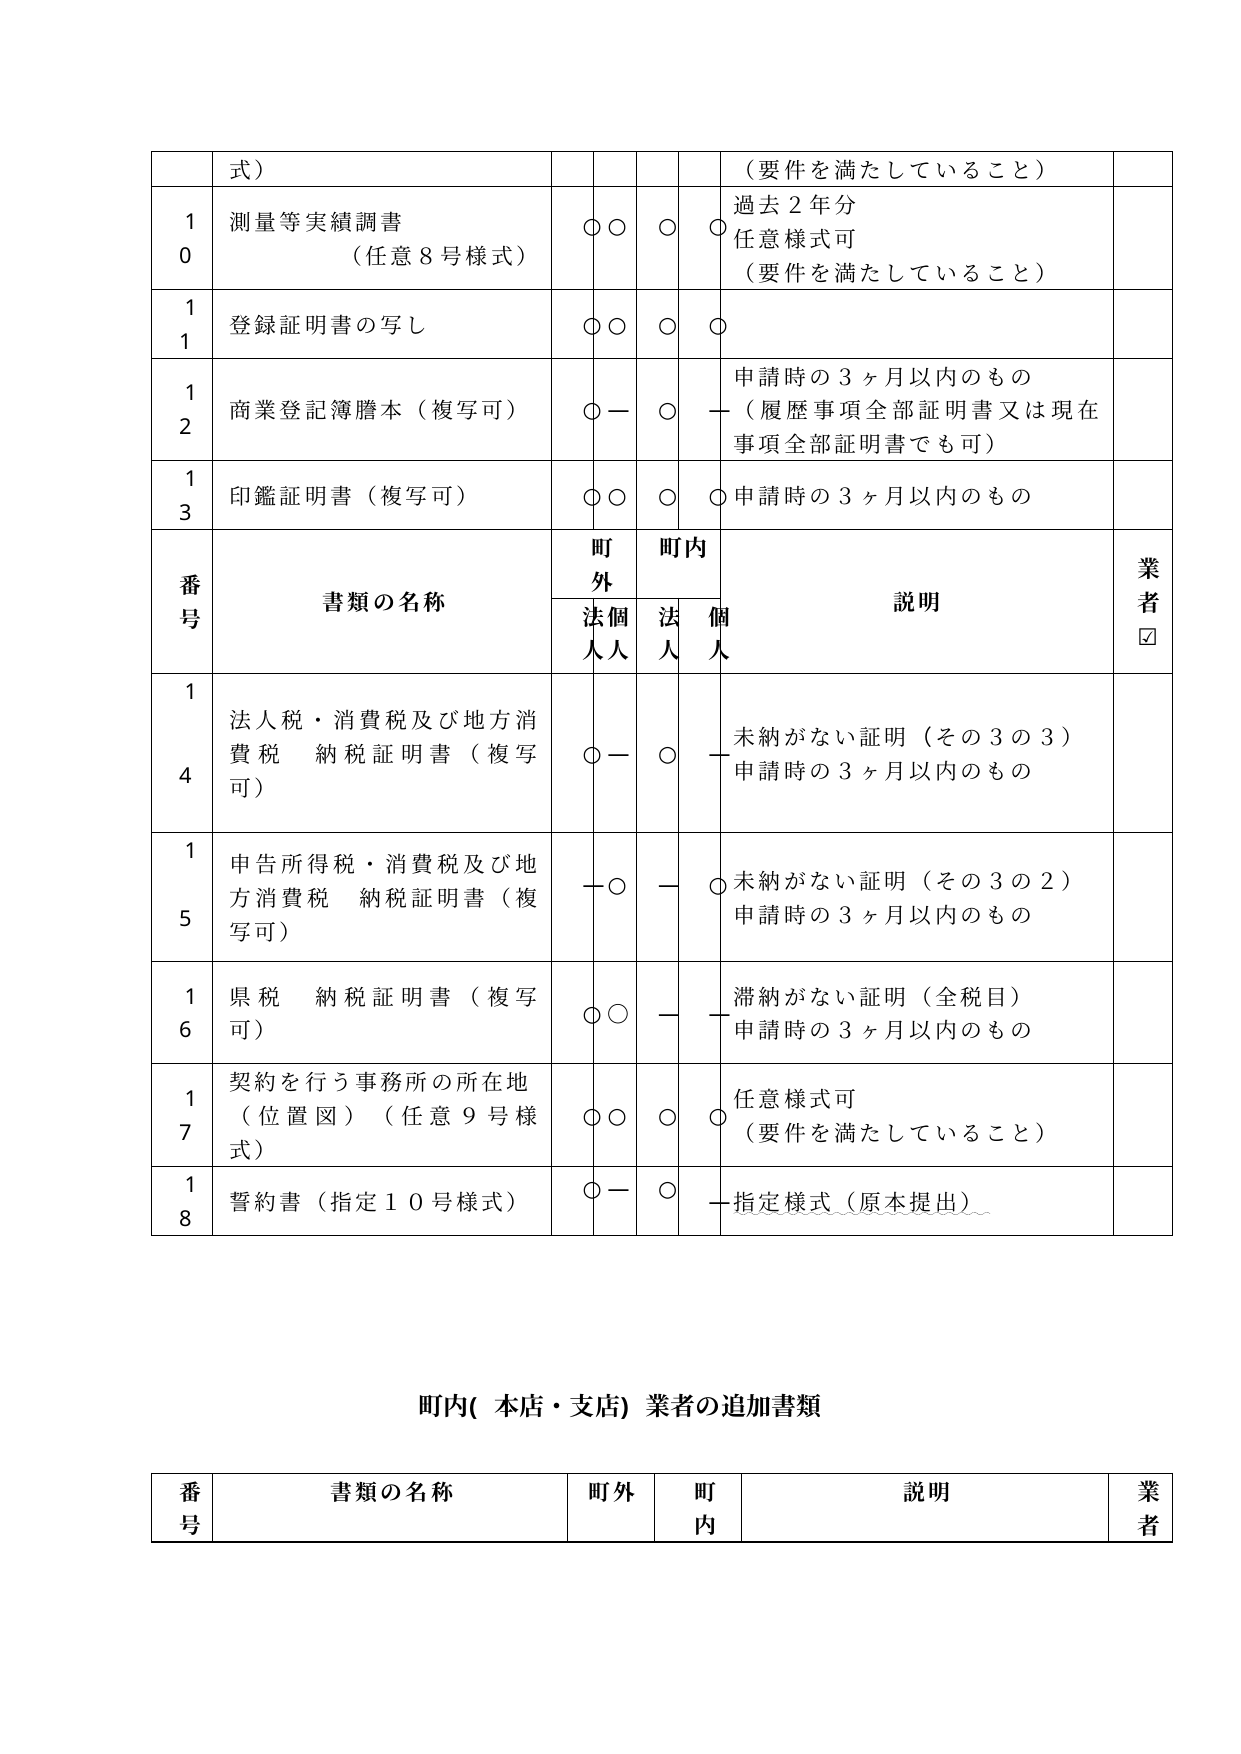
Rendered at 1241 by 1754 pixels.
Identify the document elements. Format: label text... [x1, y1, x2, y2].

table_header 町外 [568, 1474, 654, 1541]
table_header 町内 [655, 1474, 741, 1541]
table_header 説明 [742, 1474, 1108, 1541]
table_cell ○ [594, 187, 636, 289]
table_cell 法人 [637, 599, 678, 673]
table_cell ○ [552, 1167, 593, 1235]
table_cell 申請時の３ヶ月以内のもの （履歴事項全部証明書又は現在事項全部証明書でも可） [721, 359, 1113, 460]
table_cell ○ [637, 359, 678, 460]
table_cell [1114, 674, 1172, 832]
table_cell 番号 [152, 530, 212, 673]
table_cell ○ [637, 1064, 678, 1166]
table_cell 11 [152, 290, 212, 357]
table_cell ○ [594, 833, 636, 961]
table_cell [1114, 962, 1172, 1063]
table_cell ○ [594, 1064, 636, 1166]
table_cell 個人 [594, 599, 636, 673]
table_cell ○ [679, 152, 720, 186]
table_cell ― [679, 962, 720, 1063]
table_cell 14 [152, 674, 212, 832]
table_cell 登録証明書の写し [213, 290, 551, 357]
table_cell [1114, 1064, 1172, 1166]
table_cell ○ [679, 461, 720, 529]
table_cell 未納がない証明（その３の３） 申請時の３ヶ月以内のもの [721, 674, 1113, 832]
table_cell [1114, 290, 1172, 357]
table_cell ○ [594, 290, 636, 357]
table_cell ○ [679, 187, 720, 289]
table_cell ○ [637, 1167, 678, 1235]
table_cell 18 [152, 1167, 212, 1235]
table_header 番号 [152, 1474, 212, 1541]
table_cell 未納がない証明（その３の２） 申請時の３ヶ月以内のもの [721, 833, 1113, 961]
table_cell 〇 [594, 962, 636, 1063]
table_cell 法人 [552, 599, 593, 673]
table_cell ○ [679, 290, 720, 357]
table_cell ○ [594, 152, 636, 186]
table_cell 9 [152, 152, 212, 186]
table_cell [1114, 187, 1172, 289]
table_cell ○ [637, 152, 678, 186]
table_cell ○ [637, 461, 678, 529]
table_cell [1114, 359, 1172, 460]
table_cell [1114, 833, 1172, 961]
table_cell 測量等実績調書 （任意８号様式） [213, 187, 551, 289]
table_cell ○ [637, 290, 678, 357]
table_cell 町外 [552, 530, 636, 598]
table_cell 申請時の３ヶ月以内のもの [721, 461, 1113, 529]
table_cell ― [594, 1167, 636, 1235]
table_cell 滞納がない証明（全税目） 申請時の３ヶ月以内のもの [721, 962, 1113, 1063]
table_cell 申告所得税・消費税及び地方消費税 納税証明書（複写可） [213, 833, 551, 961]
table_cell 法人税・消費税及び地方消費税 納税証明書（複写可） [213, 674, 551, 832]
table_cell 印鑑証明書（複写可） [213, 461, 551, 529]
table_cell ― [679, 1167, 720, 1235]
table_cell 個人 [679, 599, 720, 673]
table_cell ― [637, 962, 678, 1063]
table_cell 契約を行う事務所の所在地 （位置図）（任意９号様式） [213, 1064, 551, 1166]
table_cell 県税 納税証明書（複写可） [213, 962, 551, 1063]
table_cell 16 [152, 962, 212, 1063]
table_cell ○ [552, 1064, 593, 1166]
table_cell 書類の名称 [213, 530, 551, 673]
table_cell ○ [552, 290, 593, 357]
table_cell ○ [637, 674, 678, 832]
table_cell 10 [152, 187, 212, 289]
table_cell ○ [637, 187, 678, 289]
table_header 業者☑ [1109, 1474, 1172, 1541]
table_cell ○ [679, 833, 720, 961]
table_cell ○ [552, 674, 593, 832]
table_cell 12 [152, 359, 212, 460]
table_cell 13 [152, 461, 212, 529]
table_cell ― [552, 833, 593, 961]
table_cell 任意様式可 （要件を満たしていること） [721, 1064, 1113, 1166]
text 町内(本店・支店)業者の追加書類 [154, 1371, 1086, 1439]
table_cell 商業登記簿謄本（複写可） [213, 359, 551, 460]
table_cell 説明 [721, 530, 1113, 673]
table_cell 過去２年分 任意様式可 （要件を満たしていること） [721, 187, 1113, 289]
table_cell ○ [552, 152, 593, 186]
table_cell 業者☑ [1114, 530, 1172, 673]
table_cell [721, 290, 1113, 357]
table_cell 15 [152, 833, 212, 961]
table_cell 指定様式（原本提出） [721, 1167, 1113, 1235]
table_cell ― [679, 674, 720, 832]
table_cell ○ [552, 962, 593, 1063]
table_cell ○ [594, 461, 636, 529]
table_cell [1114, 1167, 1172, 1235]
table_cell ○ [552, 187, 593, 289]
table_cell ― [594, 674, 636, 832]
table_cell ― [679, 359, 720, 460]
table_cell 誓約書（指定１０号様式） [213, 1167, 551, 1235]
table_cell 技術者経歴書（任意７号様式） [213, 152, 551, 186]
table_cell 町内 [637, 530, 720, 598]
table_cell 17 [152, 1064, 212, 1166]
table_cell ― [637, 833, 678, 961]
table_cell 任意様式可 （要件を満たしていること） [721, 152, 1113, 186]
table_cell [1114, 461, 1172, 529]
table_cell [1114, 152, 1172, 186]
table_cell ○ [552, 461, 593, 529]
table_cell ― [594, 359, 636, 460]
table_header 書類の名称 [213, 1474, 567, 1541]
table_cell ○ [552, 359, 593, 460]
table_cell ○ [679, 1064, 720, 1166]
